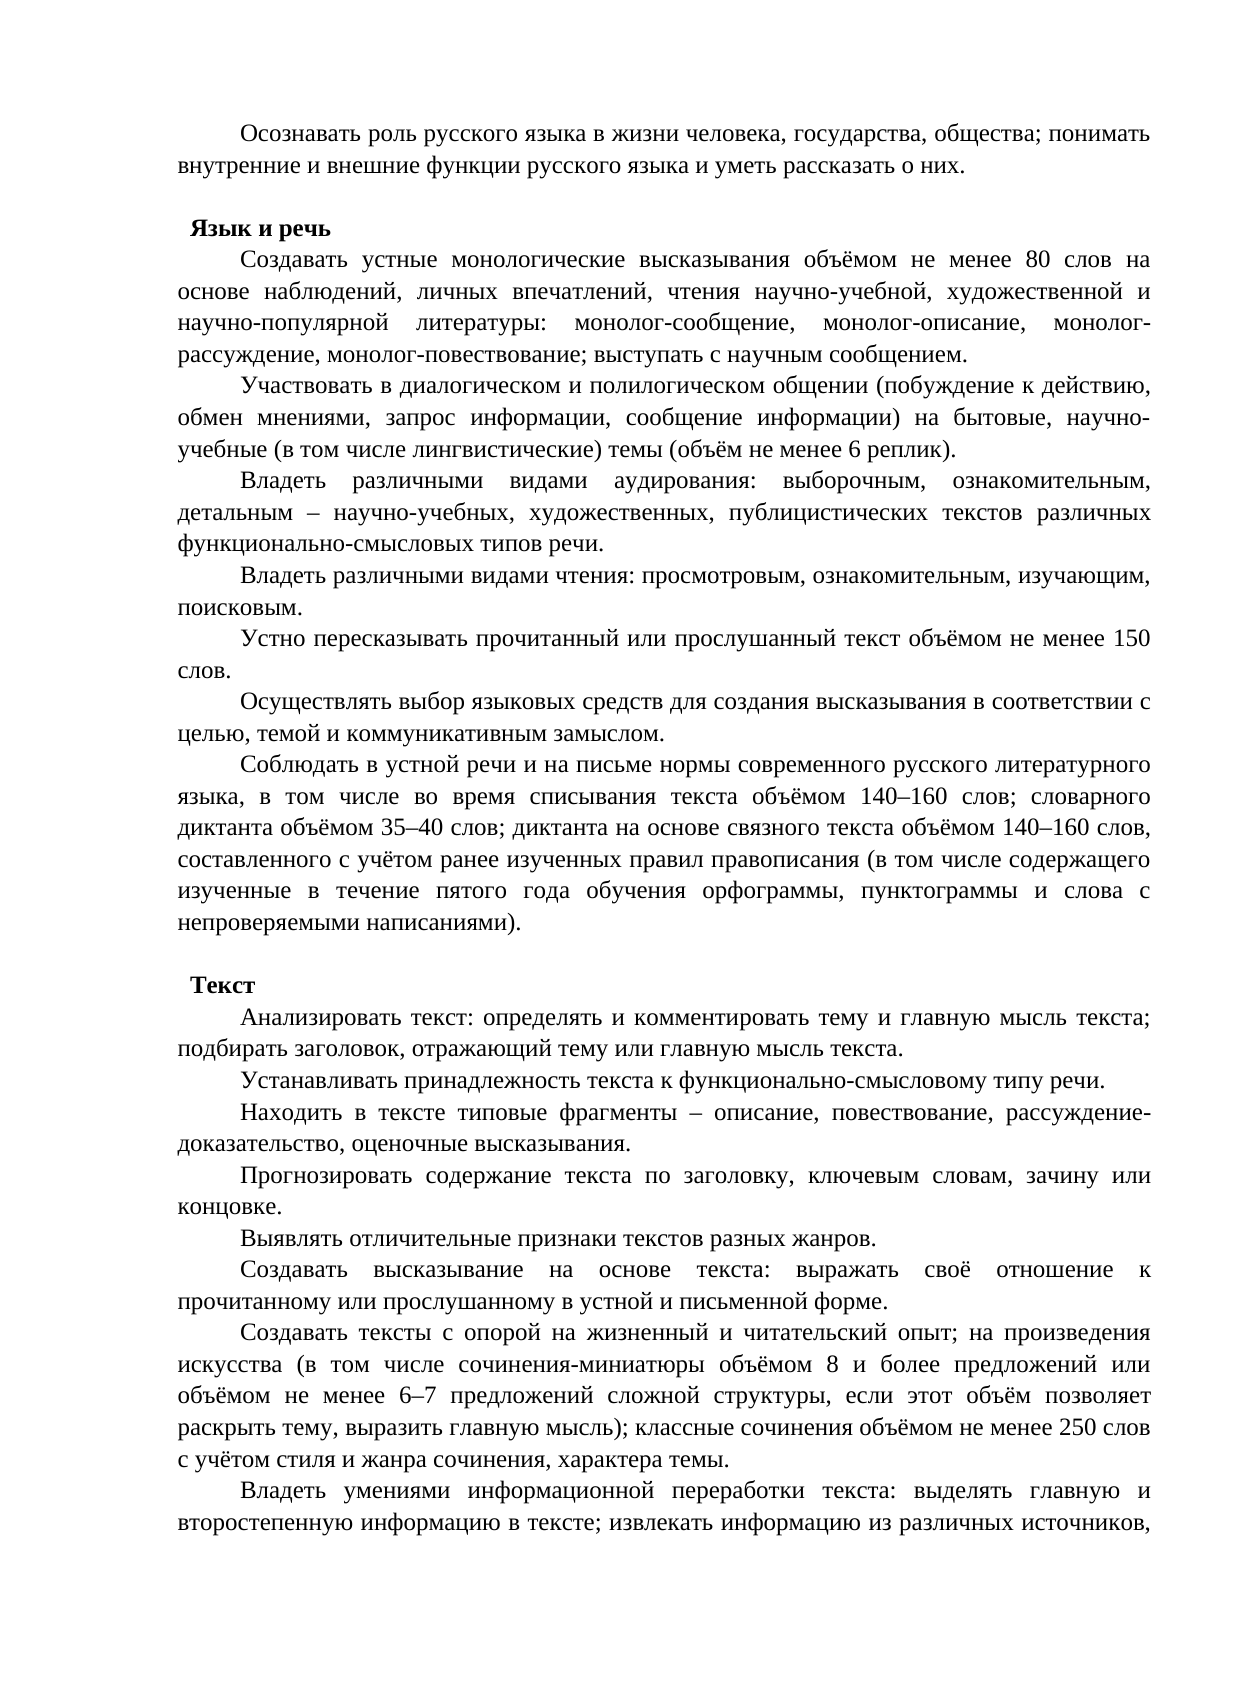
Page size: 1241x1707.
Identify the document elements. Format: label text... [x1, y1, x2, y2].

text Участвовать в диалогическом и полилогическом общении (побуждение к действию, обмен мнениями, запрос информации, сообщение информации) на бытовые, научно-учебные (в том числе лингвистические) темы (объём не менее 6 реплик). [177, 371, 1152, 462]
text Устанавливать принадлежность текста к функционально-смысловому типу речи. [177, 1065, 1152, 1094]
text Создавать устные монологические высказывания объёмом не менее 80 слов на основе наблюдений, личных впечатлений, чтения научно-учебной, художественной и научно-популярной литературы: монолог-сообщение, монолог-описание, монолог-рассуждение, монолог-повествование; выступать с научным сообщением. [177, 244, 1152, 368]
text Соблюдать в устной речи и на письме нормы современного русского литературного языка, в том числе во время списывания текста объёмом 140–160 слов; словарного диктанта объёмом 35–40 слов; диктанта на основе связного текста объёмом 140–160 слов, составленного с учётом ранее изученных правил правописания (в том числе содержащего изученные в течение пятого года обучения орфограммы, пунктограммы и слова с непроверяемыми написаниями). [177, 749, 1152, 936]
text Осознавать роль русского языка в жизни человека, государства, общества; понимать внутренние и внешние функции русского языка и уметь рассказать о них. [177, 118, 1152, 178]
text Создавать высказывание на основе текста: выражать своё отношение к прочитанному или прослушанному в устной и письменной форме. [177, 1254, 1152, 1315]
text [177, 1475, 1152, 1536]
text Владеть различными видами аудирования: выборочным, ознакомительным, детальным – научно-учебных, художественных, публицистических текстов различных функционально-смысловых типов речи. [177, 465, 1152, 557]
text Устно пересказывать прочитанный или прослушанный текст объёмом не менее 150 слов. [177, 623, 1152, 683]
text Выявлять отличительные признаки текстов разных жанров. [177, 1223, 1152, 1252]
text Осуществлять выбор языковых средств для создания высказывания в соответствии с целью, темой и коммуникативным замыслом. [177, 686, 1152, 747]
text Текст [190, 970, 1152, 999]
text Создавать тексты с опорой на жизненный и читательский опыт; на произведения искусства (в том числе сочинения-миниатюры объёмом 8 и более предложений или объёмом не менее 6–7 предложений сложной структуры, если этот объём позволяет раскрыть тему, выразить главную мысль); классные сочинения объёмом не менее 250 слов с учётом стиля и жанра сочинения, характера темы. [177, 1317, 1152, 1472]
text Язык и речь [190, 213, 1152, 242]
text Прогнозировать содержание текста по заголовку, ключевым словам, зачину или концовке. [177, 1160, 1152, 1220]
text Владеть различными видами чтения: просмотровым, ознакомительным, изучающим, поисковым. [177, 560, 1152, 620]
text Находить в тексте типовые фрагменты – описание, повествование, рассуждение-доказательство, оценочные высказывания. [177, 1097, 1152, 1157]
text Анализировать текст: определять и комментировать тему и главную мысль текста; подбирать заголовок, отражающий тему или главную мысль текста. [177, 1002, 1152, 1062]
